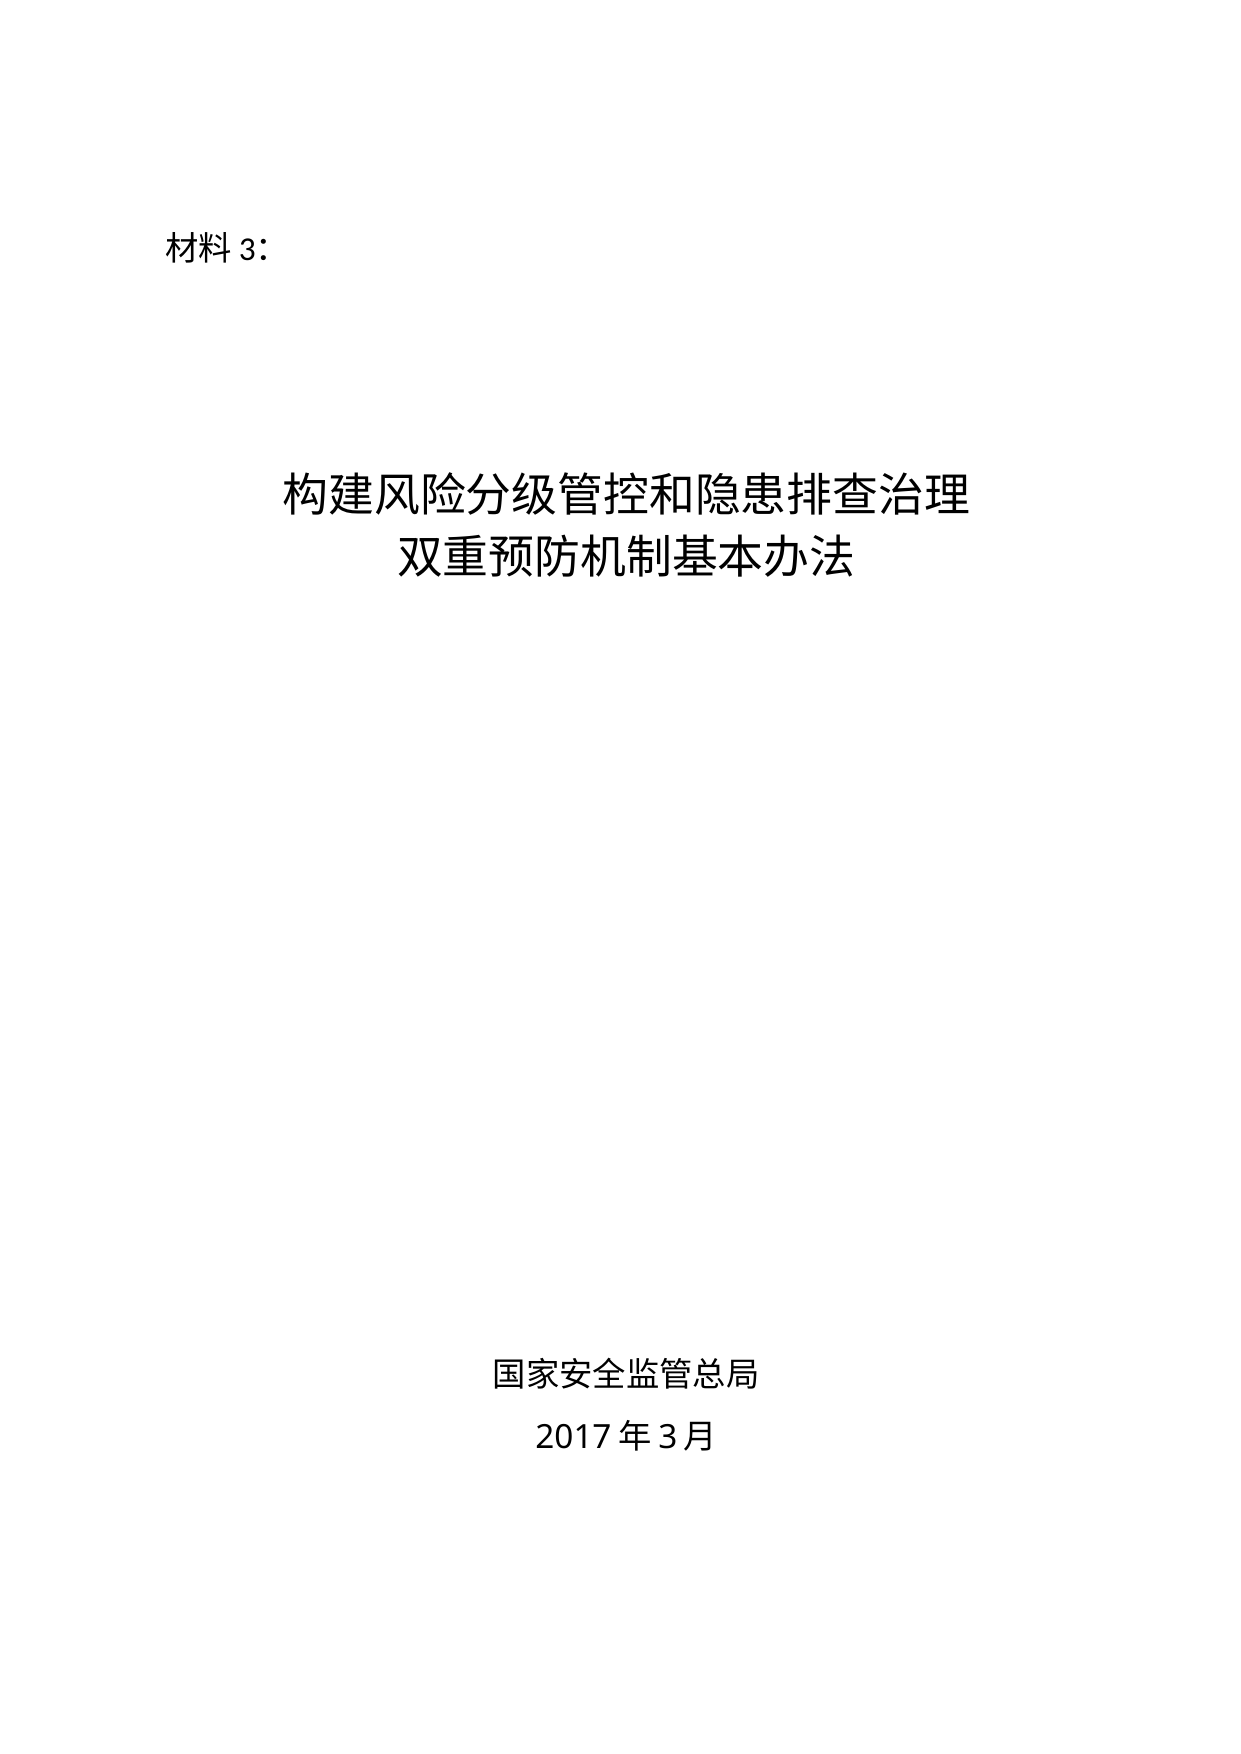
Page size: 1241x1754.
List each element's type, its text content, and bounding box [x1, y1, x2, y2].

text 国家安全监管总局 [165, 1336, 1087, 1398]
text 2017年3月 [165, 1398, 1087, 1461]
text 构建风险分级管控和隐患排查治理 [165, 461, 1087, 523]
text 材料3： [165, 214, 1087, 279]
text 双重预防机制基本办法 [165, 523, 1087, 586]
